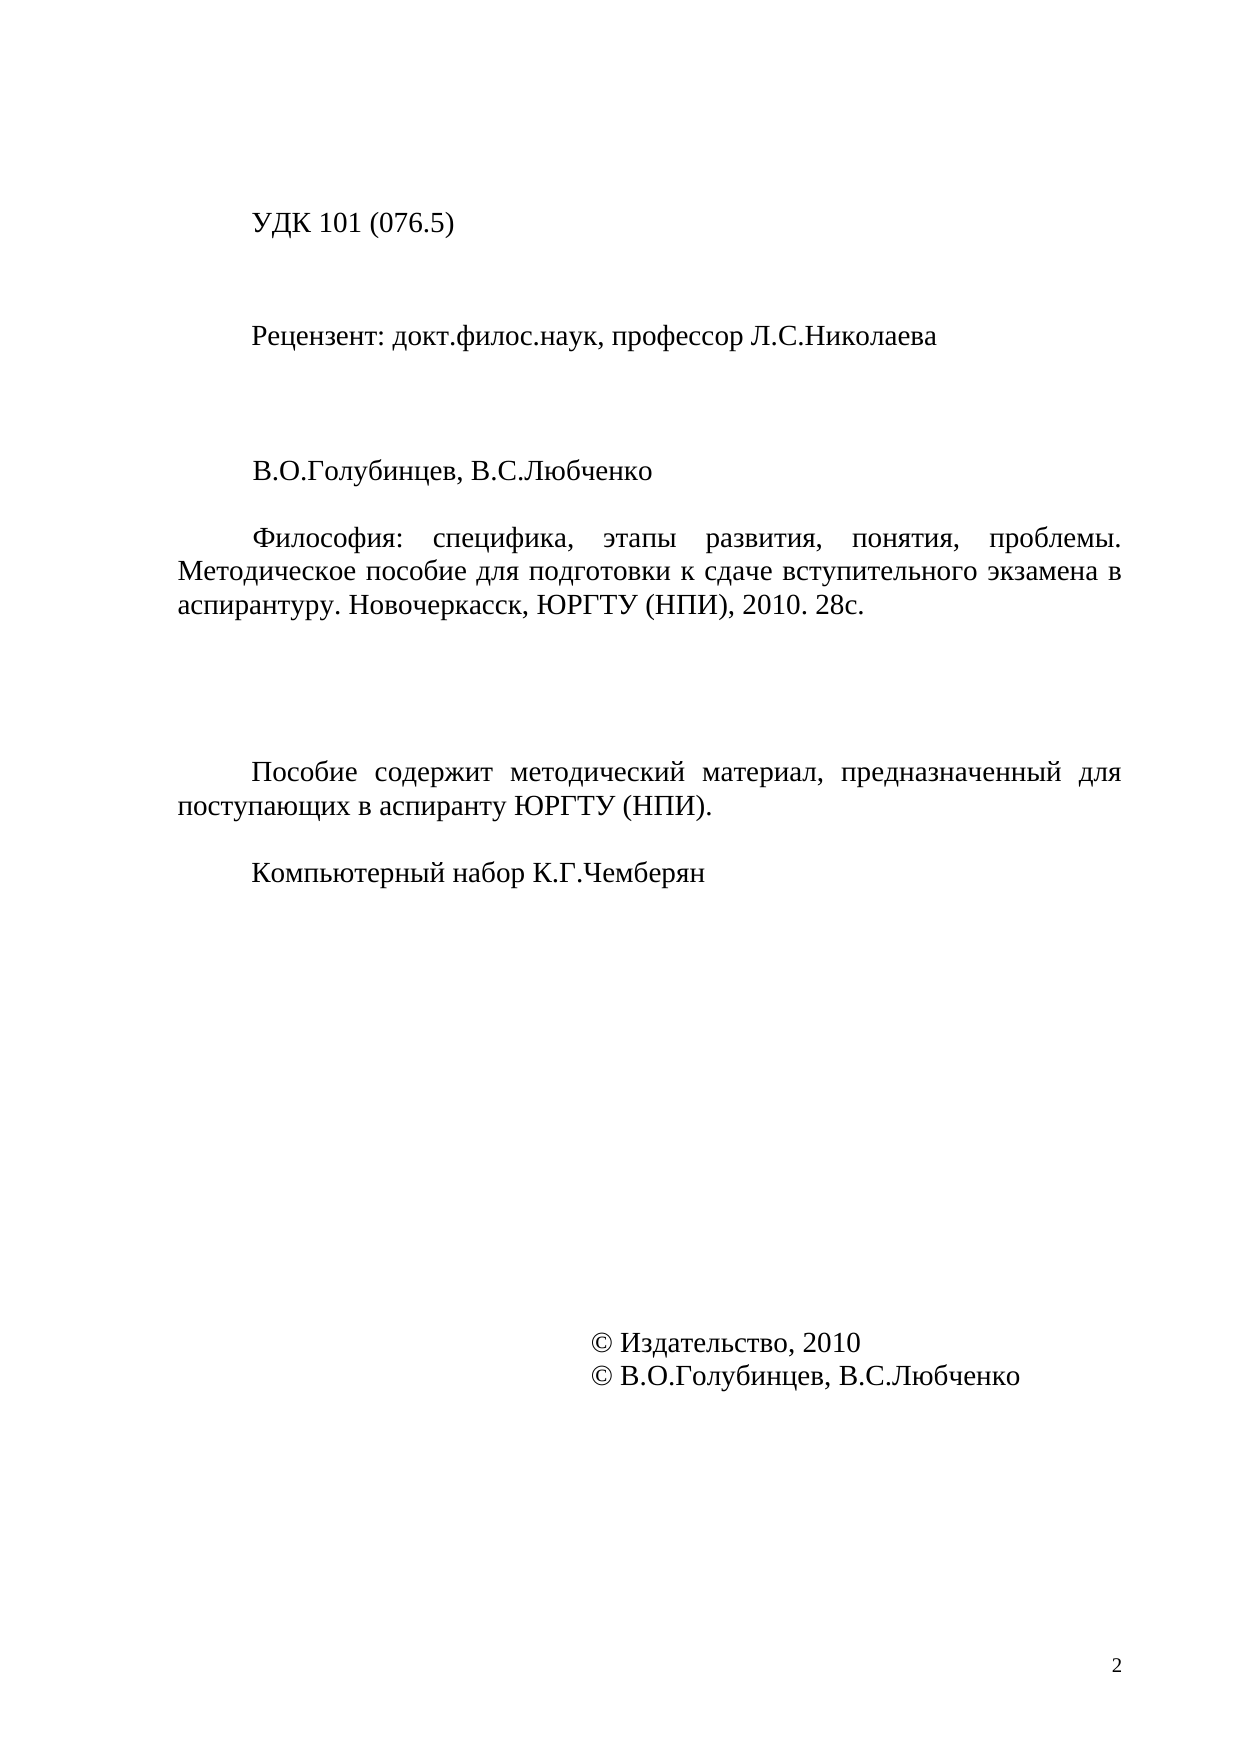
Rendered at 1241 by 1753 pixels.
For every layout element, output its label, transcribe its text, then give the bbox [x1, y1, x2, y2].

text Философия: специфика, этапы развития, понятия, проблемы. Методическое пособие для подготовки к сдаче вступительного экзамена в аспирантуру. Новочеркасск, ЮРГТУ (НПИ), 2010. 28с. [177, 520, 1122, 620]
text © Издательство, 2010 [591, 1325, 1122, 1358]
text Пособие содержит методический материал, предназначенный для поступающих в аспиранту ЮРГТУ (НПИ). [177, 754, 1122, 822]
text Компьютерный набор К.Г.Чемберян [177, 855, 1122, 889]
text В.О.Голубинцев, В.С.Любченко [177, 453, 1122, 486]
text © В.О.Голубинцев, В.С.Любченко [591, 1358, 1122, 1392]
text УДК 101 (076.5) [177, 205, 1122, 239]
text Рецензент: докт.филос.наук, профессор Л.С.Николаева [177, 318, 1122, 352]
